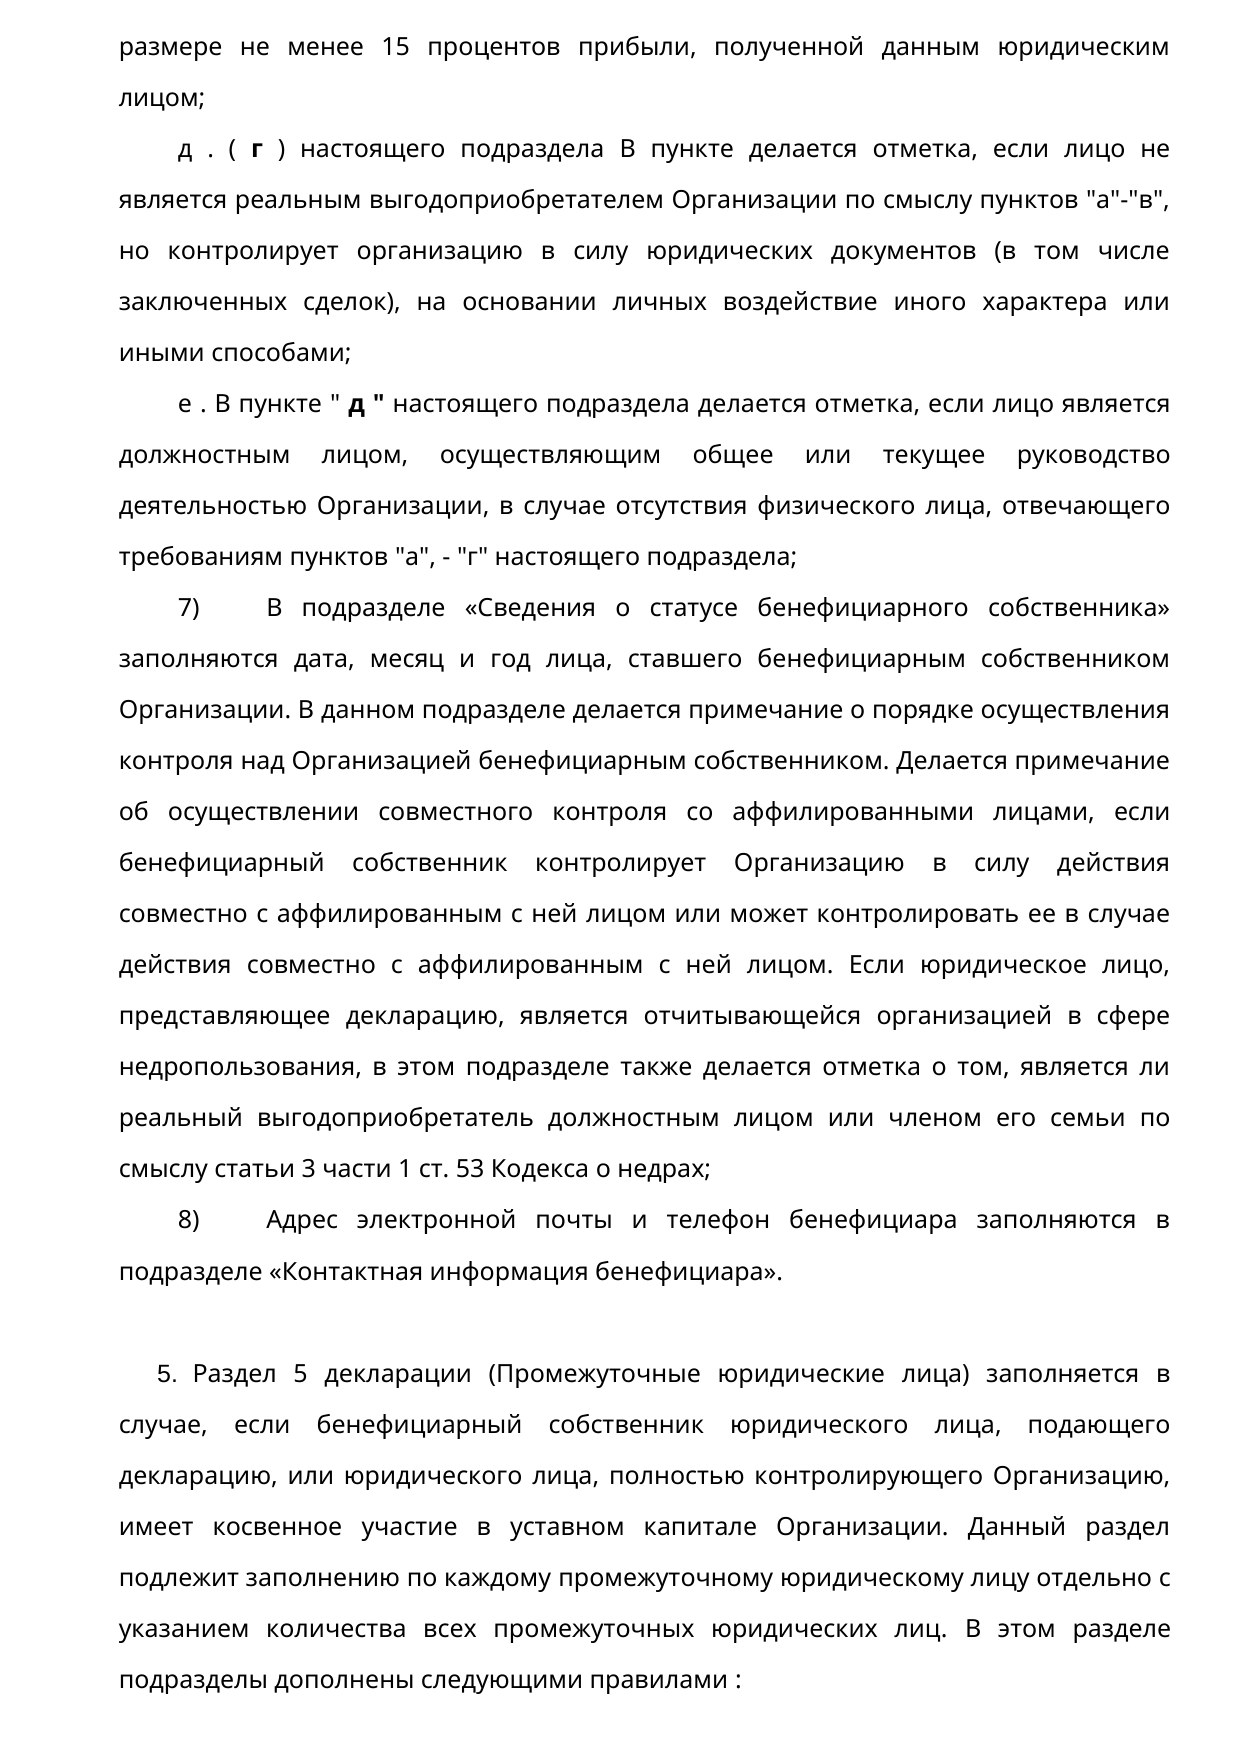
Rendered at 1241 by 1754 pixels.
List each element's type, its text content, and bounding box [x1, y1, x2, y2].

list В подразделе «Сведения о статусе бенефициарного собственника» заполняются дата, месяц и год лица, ставшего бенефициарным собственником Организации. В данном подразделе делается примечание о порядке осуществления контроля над Организацией бенефициарным собственником. Делается примечание об осуществлении совместного контроля со аффилированными лицами, если бенефициарный собственник контролирует Организацию в силу действия совместно с аффилированным с ней лицом или может контролировать ее в случае действия совместно с аффилированным с ней лицом. Если юридическое лицо, представляющее декларацию, является отчитывающейся организацией в сфере недропользования, в этом подразделе также делается отметка о том, является ли реальный выгодоприобретатель должностным лицом или членом его семьи по смыслу статьи 3 части 1 ст. 53 Кодекса о недрах; [118, 589, 1171, 1185]
list Раздел 5 декларации (Промежуточные юридические лица) заполняется в случае, если бенефициарный собственник юридического лица, подающего декларацию, или юридического лица, полностью контролирующего Организацию, имеет косвенное участие в уставном капитале Организации. Данный раздел подлежит заполнению по каждому промежуточному юридическому лицу отдельно с указанием количества всех промежуточных юридических лиц. В этом разделе подразделы дополнены следующими правилами : [118, 1355, 1171, 1696]
text е . В пункте " д " настоящего подраздела делается отметка, если лицо является должностным лицом, осуществляющим общее или текущее руководство деятельностью Организации, в случае отсутствия физического лица, отвечающего требованиям пунктов "а", - "г" настоящего подраздела; [118, 385, 1171, 573]
text д . ( г ) настоящего подраздела В пункте делается отметка, если лицо не является реальным выгодоприобретателем Организации по смыслу пунктов "а"-"в", но контролирует организацию в силу юридических документов (в том числе заключенных сделок), на основании личных воздействие иного характера или иными способами; [118, 130, 1171, 368]
list Адрес электронной почты и телефон бенефициара заполняются в подразделе «Контактная информация бенефициара». [118, 1202, 1171, 1287]
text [118, 28, 1171, 113]
